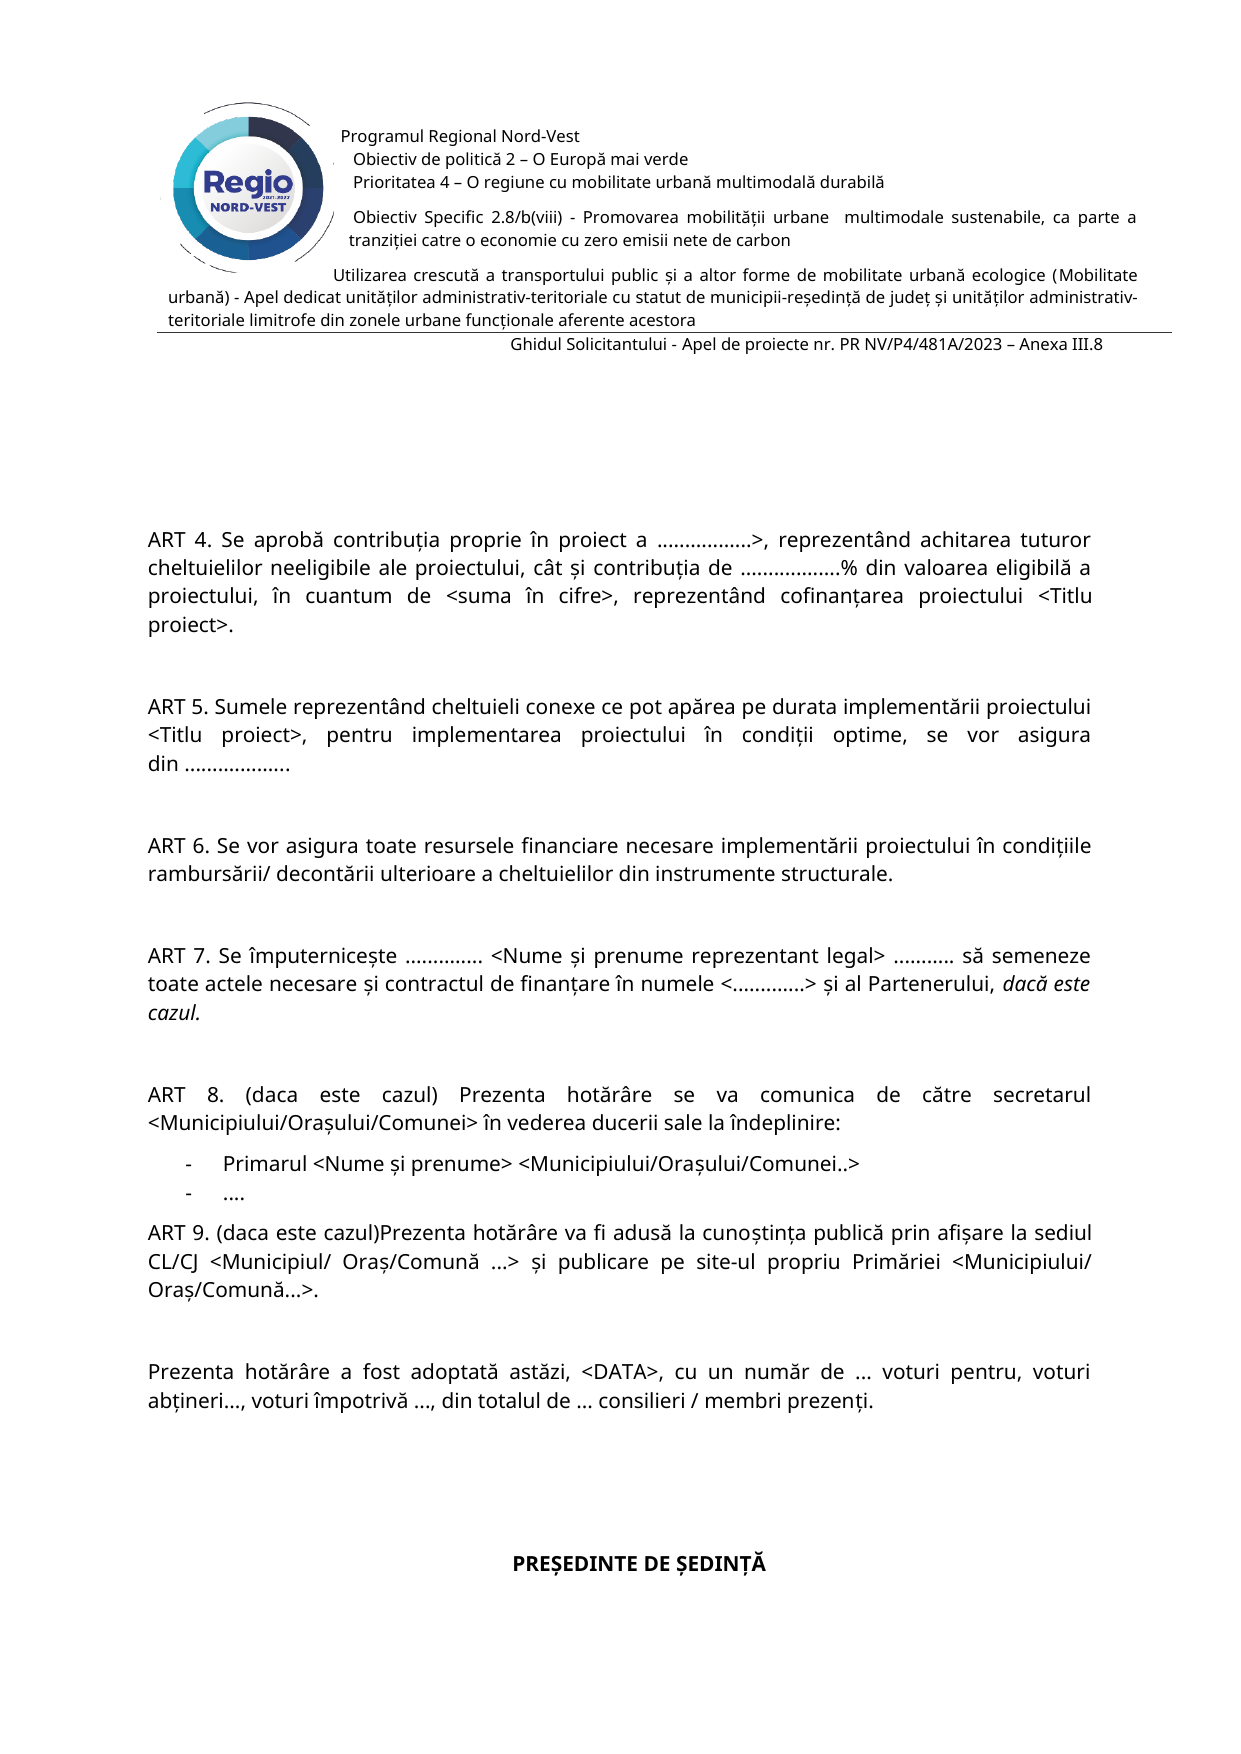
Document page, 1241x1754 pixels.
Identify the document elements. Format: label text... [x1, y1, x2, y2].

text ART 9. (daca este cazul)Prezenta hotărâre va fi adusă la cunoştinţa publică prin afişare la sediul CL/CJ <Municipiul/ Oraş/Comună ...> şi publicare pe site-ul propriu Primăriei <Municipiului/ Oraş/Comună...>. [148, 1218, 1093, 1304]
text ART 4. Se aprobă contribuția proprie în proiect a .................>, reprezentând achitarea tuturor cheltuielilor neeligibile ale proiectului, cât și contribuția de ..................% din valoarea eligibilă a proiectului, în cuantum de <suma în cifre>, reprezentând cofinanțarea proiectului <Titlu proiect>. [148, 525, 1093, 638]
text ART 6. Se vor asigura toate resursele financiare necesare implementării proiectului în condițiile rambursării/ decontării ulterioare a cheltuielilor din instrumente structurale. [148, 831, 1093, 888]
text ART 7. Se împuternicește .............. <Nume și prenume reprezentant legal> ........... să semeneze toate actele necesare şi contractul de finanţare în numele <.............> şi al Partenerului, dacă este cazul. [148, 941, 1093, 1026]
text ART 5. Sumele reprezentând cheltuieli conexe ce pot apărea pe durata implementării proiectului <Titlu proiect>, pentru implementarea proiectului în condiții optime, se vor asigura din ................... [148, 692, 1093, 777]
text PREŞEDINTE DE ŞEDINŢĂ [185, 1549, 1093, 1578]
list Primarul <Nume și prenume> <Municipiului/Oraşului/Comunei..> [185, 1149, 1093, 1178]
picture [158, 102, 334, 271]
list .... [185, 1178, 1093, 1206]
text ART 8. (daca este cazul) Prezenta hotărâre se va comunica de către secretarul <Municipiului/Oraşului/Comunei> în vederea ducerii sale la îndeplinire: [148, 1080, 1093, 1137]
text Prezenta hotărâre a fost adoptată astăzi, <DATA>, cu un număr de ... voturi pentru, voturi abţineri..., voturi împotrivă ..., din totalul de ... consilieri / membri prezenţi. [148, 1357, 1093, 1414]
